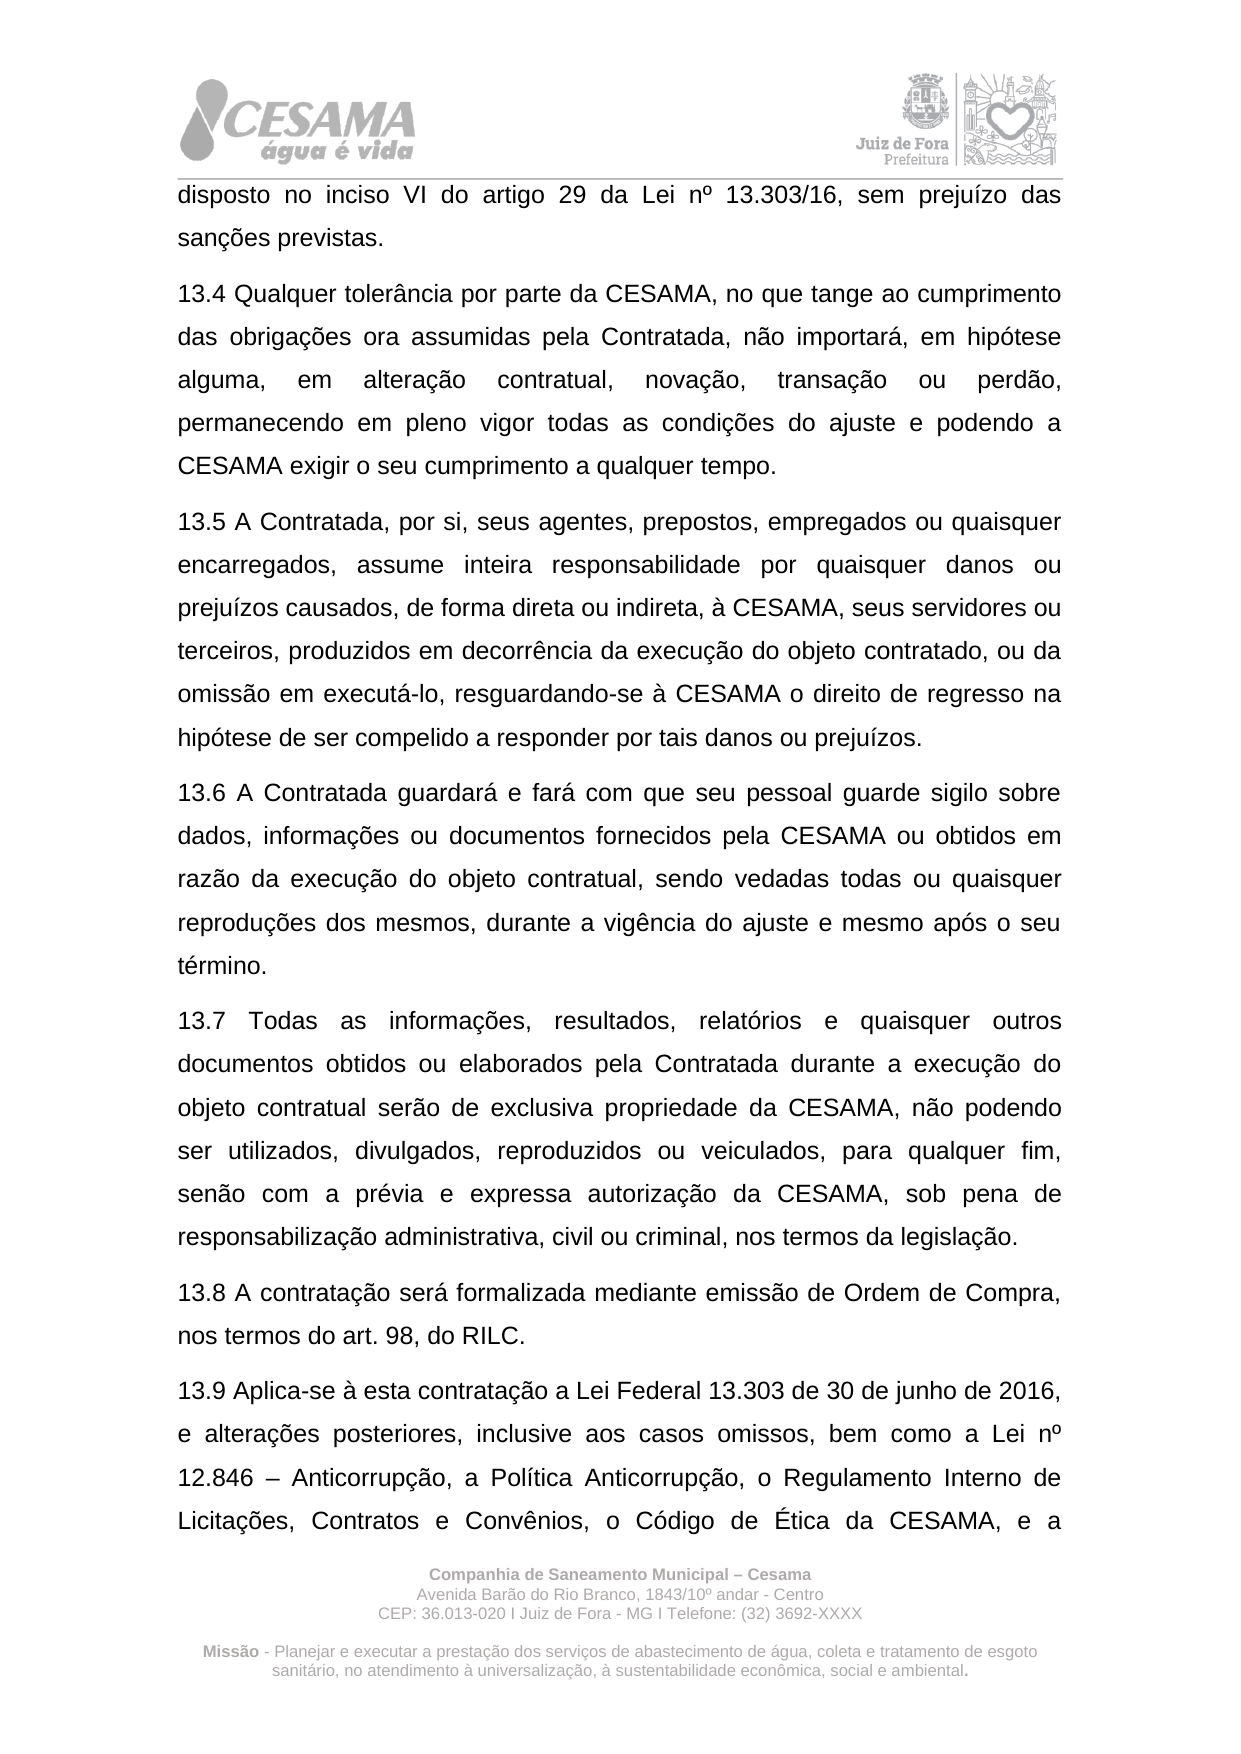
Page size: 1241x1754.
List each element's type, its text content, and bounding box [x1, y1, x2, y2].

picture [177, 73, 1064, 180]
text 13.8 A contratação será formalizada mediante emissão de Ordem de Compra, nos termos do art. 98, do RILC. [177, 1277, 1063, 1349]
text 13.7 Todas as informações, resultados, relatórios e quaisquer outros documentos obtidos ou elaborados pela Contratada durante a execução do objeto contratual serão de exclusiva propriedade da CESAMA, não podendo ser utilizados, divulgados, reproduzidos ou veiculados, para qualquer fim, senão com a prévia e expressa autorização da CESAMA, sob pena de responsabilização administrativa, civil ou criminal, nos termos da legislação. [177, 1006, 1063, 1251]
text 13.4 Qualquer tolerância por parte da CESAMA, no que tange ao cumprimento das obrigações ora assumidas pela Contratada, não importará, em hipótese alguma, em alteração contratual, novação, transação ou perdão, permanecendo em pleno vigor todas as condições do ajuste e podendo a CESAMA exigir o seu cumprimento a qualquer tempo. [177, 279, 1063, 480]
text 13.5 A Contratada, por si, seus agentes, prepostos, empregados ou quaisquer encarregados, assume inteira responsabilidade por quaisquer danos ou prejuízos causados, de forma direta ou indireta, à CESAMA, seus servidores ou terceiros, produzidos em decorrência da execução do objeto contratado, ou da omissão em executá-lo, resguardando-se à CESAMA o direito de regresso na hipótese de ser compelido a responder por tais danos ou prejuízos. [177, 507, 1063, 751]
text 13.6 A Contratada guardará e fará com que seu pessoal guarde sigilo sobre dados, informações ou documentos fornecidos pela CESAMA ou obtidos em razão da execução do objeto contratual, sendo vedadas todas ou quaisquer reproduções dos mesmos, durante a vigência do ajuste e mesmo após o seu término. [177, 778, 1063, 979]
